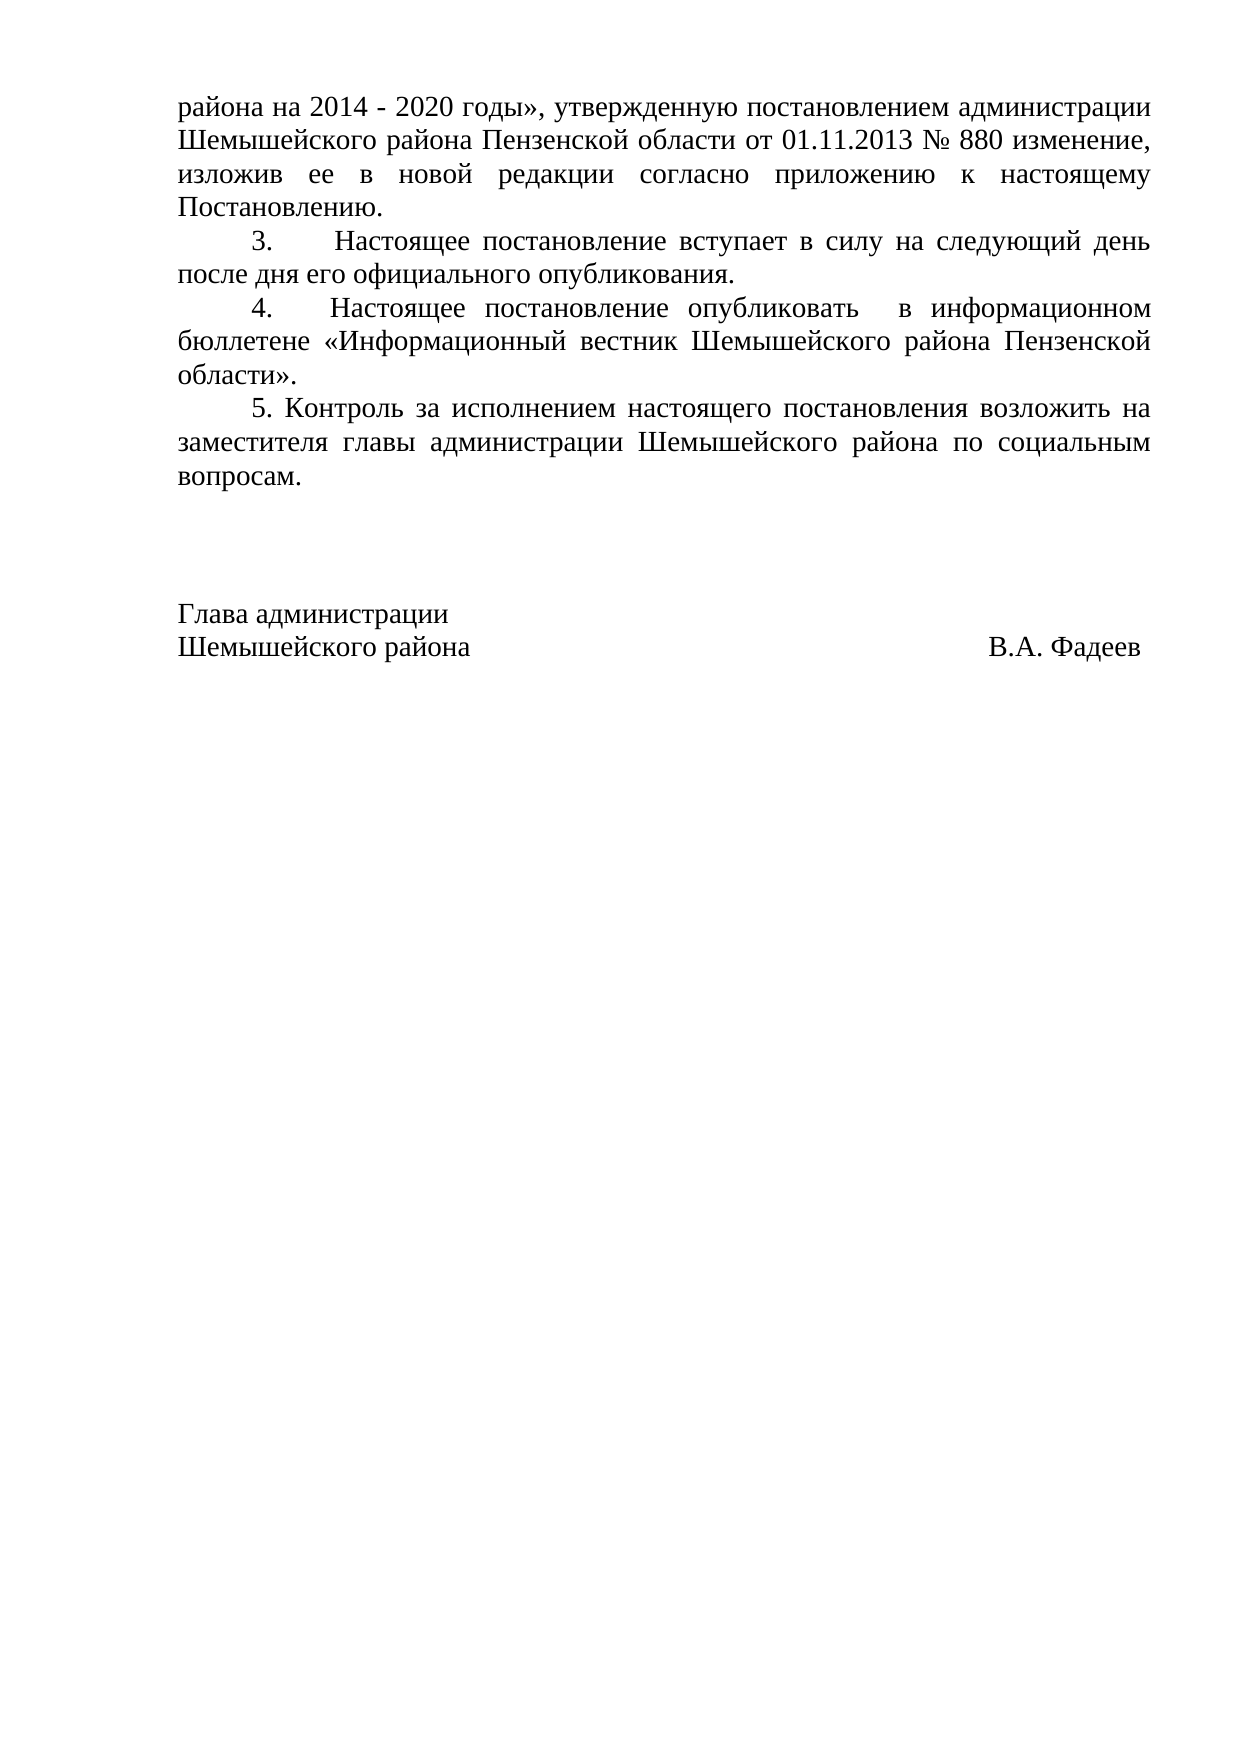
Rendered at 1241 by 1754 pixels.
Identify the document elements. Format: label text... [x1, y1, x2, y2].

text 3. Настоящее постановление вступает в силу на следующий день после дня его официального опубликования. [177, 223, 1152, 290]
text Глава администрации [177, 596, 1152, 629]
text 4. Настоящее постановление опубликовать в информационном бюллетене «Информационный вестник Шемышейского района Пензенской области». [177, 290, 1152, 391]
text Шемышейского района В.А. Фадеев [177, 629, 1152, 663]
text 5. Контроль за исполнением настоящего постановления возложить на заместителя главы администрации Шемышейского района по социальным вопросам. [177, 391, 1152, 491]
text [177, 89, 1152, 223]
